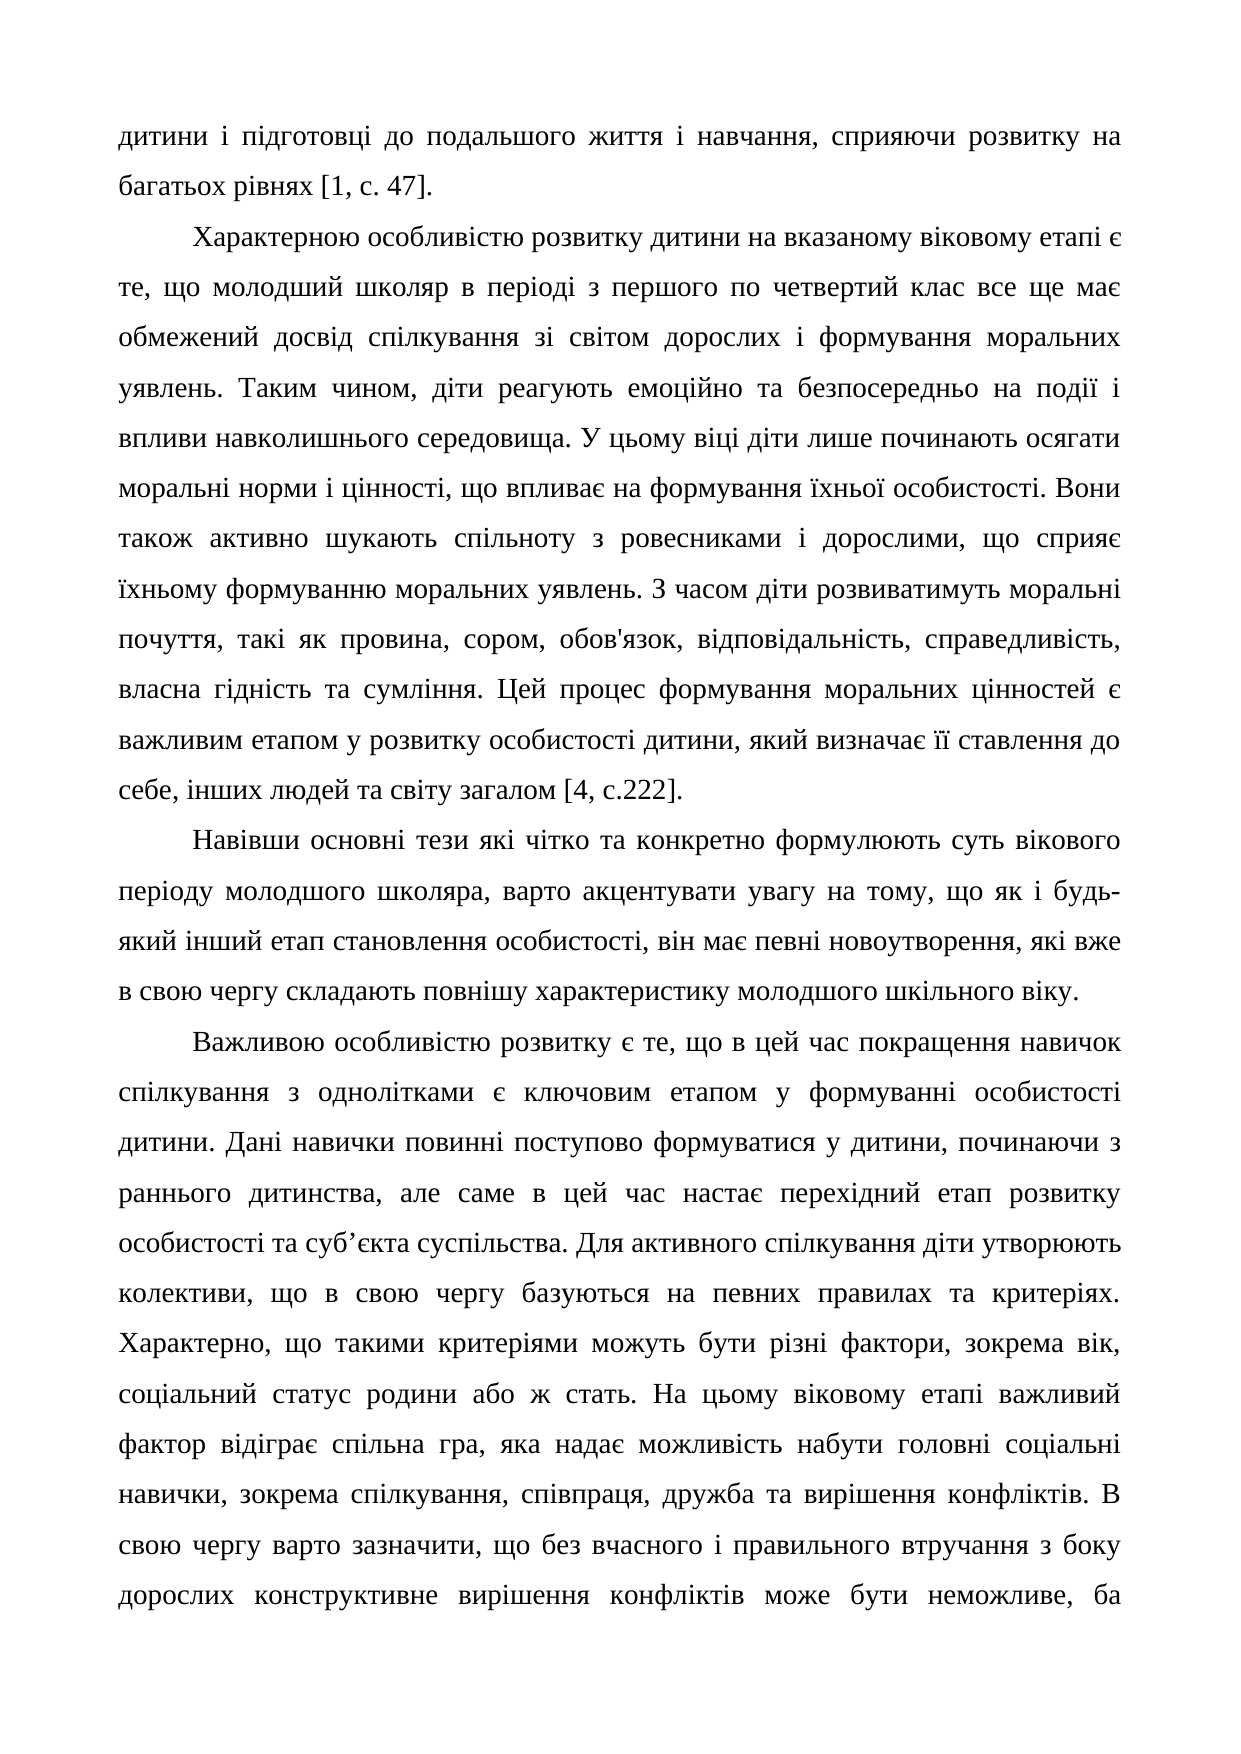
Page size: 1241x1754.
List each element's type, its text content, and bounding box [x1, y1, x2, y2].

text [118, 1024, 1122, 1611]
text Характерною особливістю розвитку дитини на вказаному віковому етапі є те, що молодший школяр в періоді з першого по четвертий клас все ще має обмежений досвід спілкування зі світом дорослих і формування моральних уявлень. Таким чином, діти реагують емоційно та безпосередньо на події і впливи навколишнього середовища. У цьому віці діти лише починають осягати моральні норми і цінності, що впливає на формування їхньої особистості. Вони також активно шукають спільноту з ровесниками і дорослими, що сприяє їхньому формуванню моральних уявлень. З часом діти розвиватимуть моральні почуття, такі як провина, сором, обов'язок, відповідальність, справедливість, власна гідність та сумління. Цей процес формування моральних цінностей є важливим етапом у розвитку особистості дитини, який визначає її ставлення до себе, інших людей та світу загалом [4, с.222]. [118, 219, 1122, 806]
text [118, 118, 1122, 202]
text Навівши основні тези які чітко та конкретно формулюють суть вікового періоду молодшого школяра, варто акцентувати увагу на тому, що як і будь-який інший етап становлення особистості, він має певні новоутворення, які вже в свою чергу складають повнішу характеристику молодшого шкільного віку. [118, 822, 1122, 1007]
